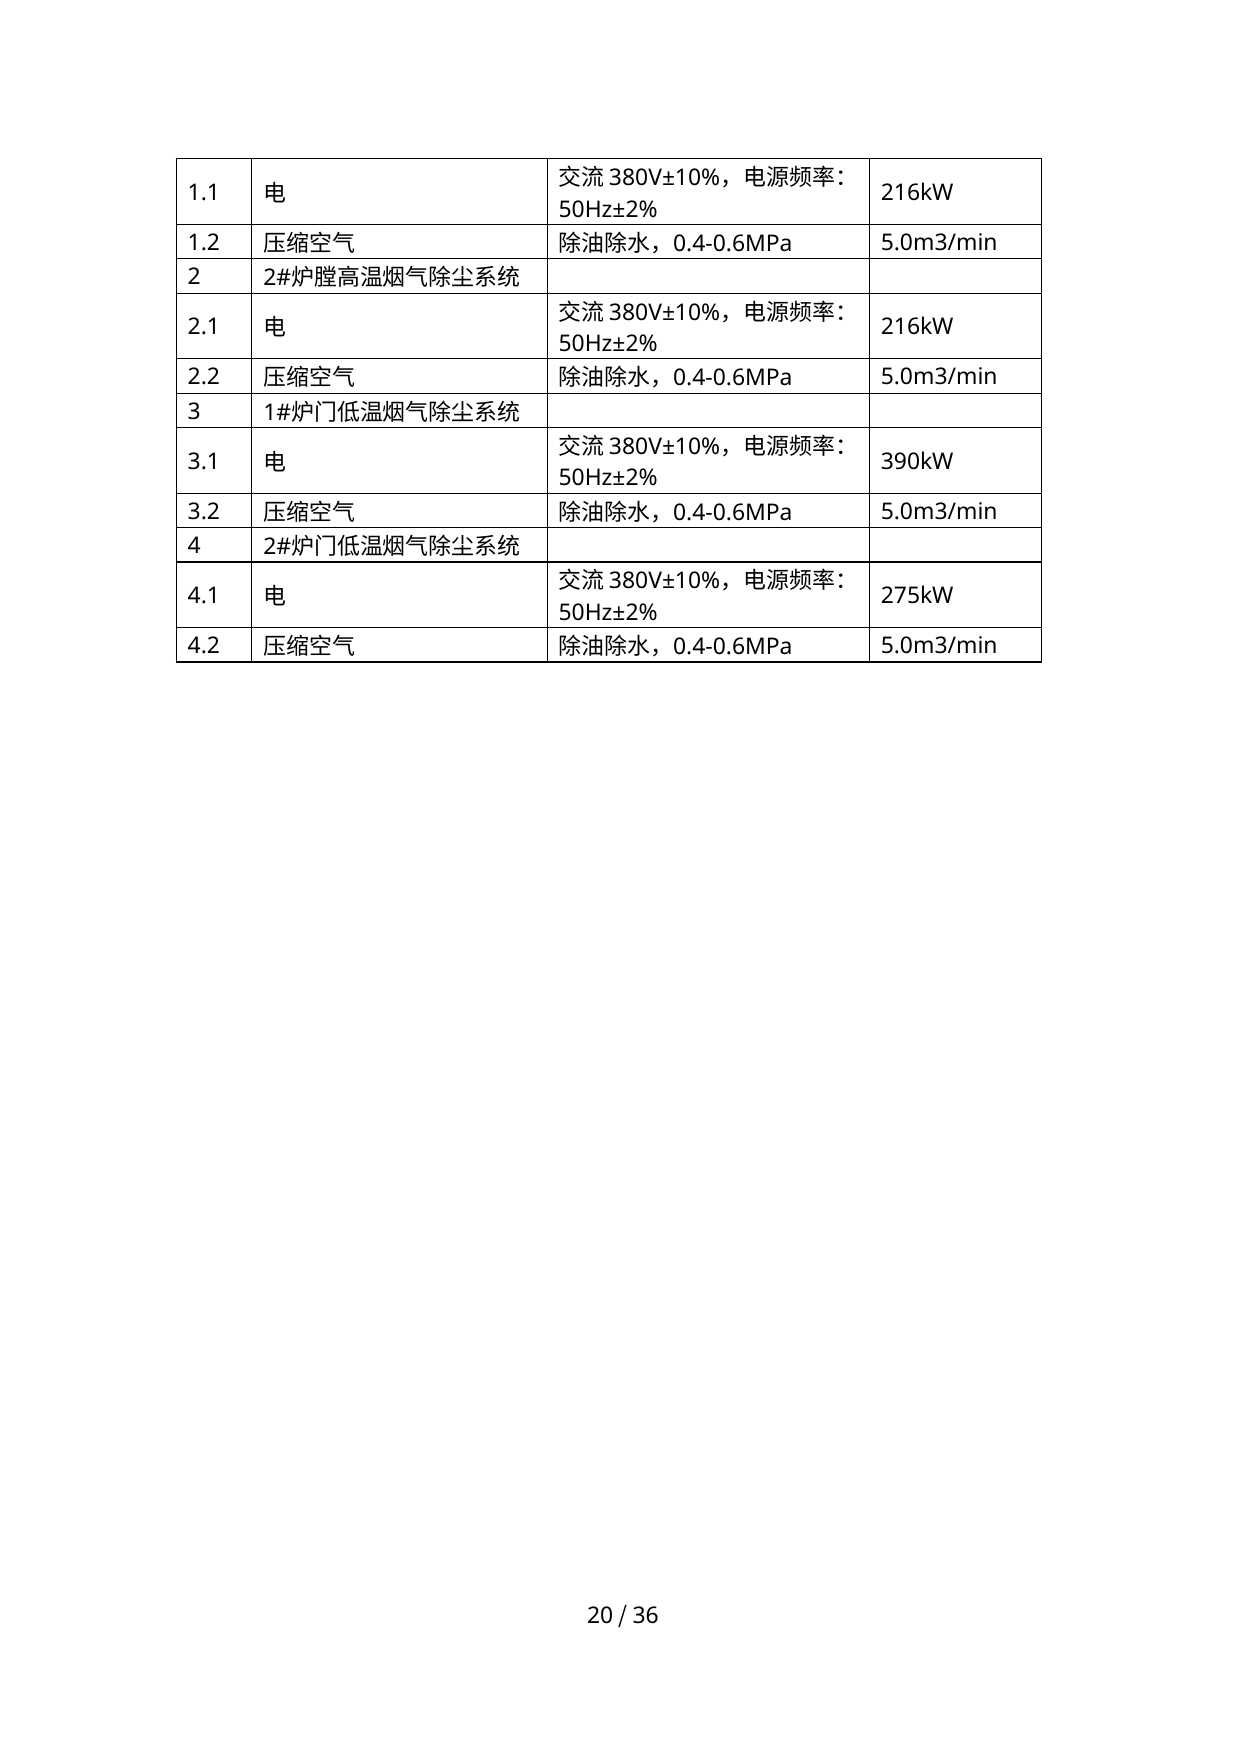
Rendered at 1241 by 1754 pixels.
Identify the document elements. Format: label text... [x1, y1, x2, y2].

table_cell 2.2 [177, 359, 251, 393]
table_cell 压缩空气 [252, 628, 547, 661]
table_cell 2 [177, 259, 251, 293]
table_cell 390kW [870, 428, 1041, 493]
table_cell 1.1 [177, 159, 251, 224]
table_cell 4.1 [177, 563, 251, 627]
table_cell 电 [252, 563, 547, 627]
table_cell 1#炉门低温烟气除尘系统 [252, 394, 547, 427]
table_cell 2#炉膛高温烟气除尘系统 [252, 259, 547, 293]
table_cell 3.2 [177, 494, 251, 527]
table_cell 交流380V±10%，电源频率：50Hz±2% [548, 294, 869, 358]
table_cell 3.1 [177, 428, 251, 493]
table_cell 216kW [870, 159, 1041, 224]
table_cell 压缩空气 [252, 359, 547, 393]
table_cell [870, 259, 1041, 293]
table_cell 2#炉门低温烟气除尘系统 [252, 528, 547, 561]
table_cell 电 [252, 428, 547, 493]
table_cell [870, 394, 1041, 427]
table_cell 除油除水，0.4-0.6MPa [548, 359, 869, 393]
table_cell 5.0m3/min [870, 628, 1041, 661]
table_cell [548, 528, 869, 561]
table_cell 4.2 [177, 628, 251, 661]
table_cell 275kW [870, 563, 1041, 627]
table_cell 交流380V±10%，电源频率：50Hz±2% [548, 563, 869, 627]
table_cell 除油除水，0.4-0.6MPa [548, 494, 869, 527]
table_cell [548, 394, 869, 427]
table_cell 2.1 [177, 294, 251, 358]
table_cell 电 [252, 159, 547, 224]
table_cell 5.0m3/min [870, 225, 1041, 258]
table_cell 压缩空气 [252, 494, 547, 527]
table_cell 压缩空气 [252, 225, 547, 258]
table_cell 1.2 [177, 225, 251, 258]
table_cell [870, 528, 1041, 561]
table_cell 5.0m3/min [870, 494, 1041, 527]
table_cell 交流380V±10%，电源频率：50Hz±2% [548, 159, 869, 224]
table_cell 3 [177, 394, 251, 427]
table_cell 216kW [870, 294, 1041, 358]
table_cell 4 [177, 528, 251, 561]
table_cell 交流380V±10%，电源频率：50Hz±2% [548, 428, 869, 493]
table_cell [548, 259, 869, 293]
table_cell 电 [252, 294, 547, 358]
table_cell 5.0m3/min [870, 359, 1041, 393]
table_cell 除油除水，0.4-0.6MPa [548, 225, 869, 258]
table_cell 除油除水，0.4-0.6MPa [548, 628, 869, 661]
